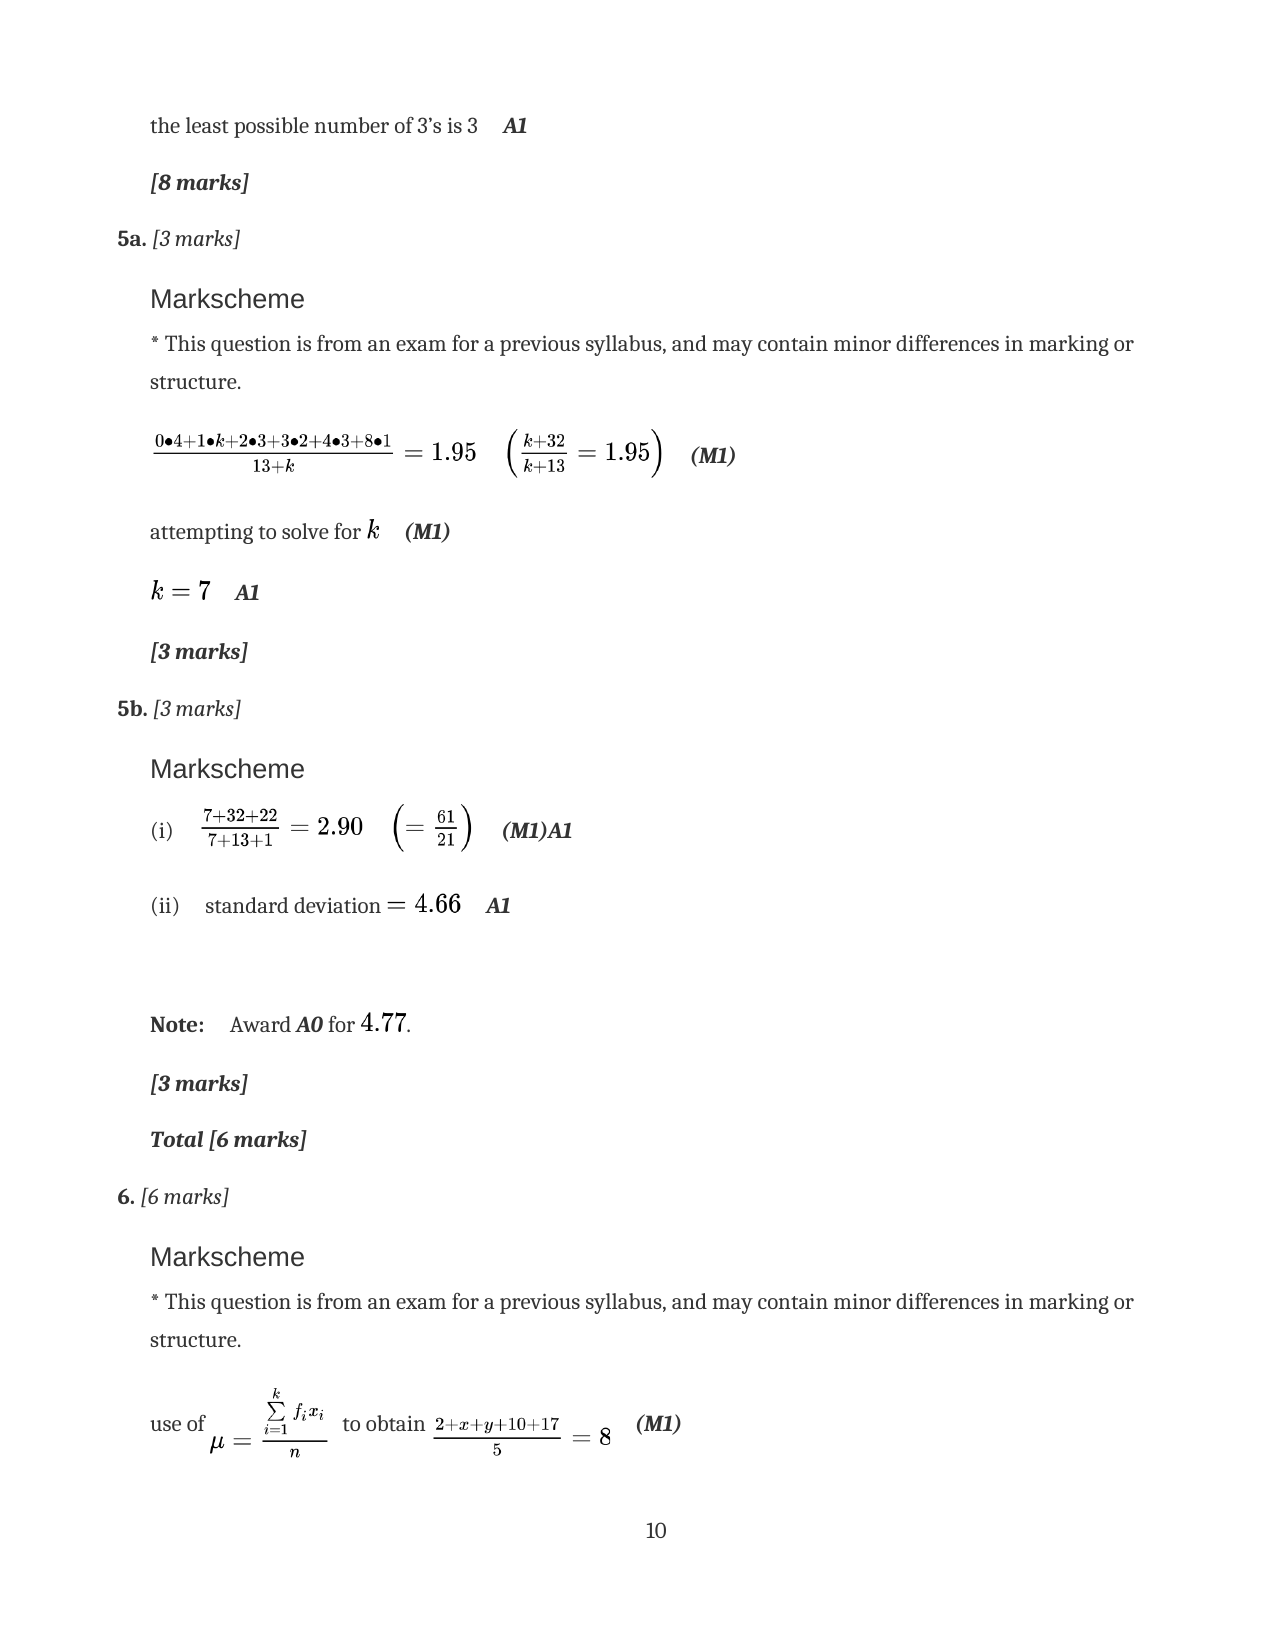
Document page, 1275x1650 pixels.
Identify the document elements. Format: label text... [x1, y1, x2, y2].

text * This question is from an exam for a previous syllabus, and may contain minor differences in marking or structure. [150, 331, 1162, 396]
text attempting to solve for (M1) [150, 516, 1162, 547]
text [8 marks] [150, 169, 1162, 196]
text use of to obtain (M1) [150, 1384, 1162, 1465]
picture [198, 800, 476, 855]
picture [150, 577, 211, 603]
picture [386, 891, 462, 916]
text Total [6 marks] [150, 1127, 1162, 1154]
text (ii) standard deviation A1 [150, 891, 1162, 922]
picture [360, 1009, 407, 1035]
text Note: Award A0 for . [150, 1009, 1162, 1040]
text 5b. [3 marks] [112, 696, 1162, 722]
text * This question is from an exam for a previous syllabus, and may contain minor differences in marking or structure. [150, 1289, 1162, 1353]
text (i) (M1)A1 [150, 801, 1162, 861]
subtitle Markscheme [150, 283, 1162, 314]
text the least possible number of 3’s is 3 A1 [150, 112, 1162, 139]
picture [150, 426, 665, 481]
text 5a. [3 marks] [112, 226, 1162, 253]
subtitle Markscheme [150, 1241, 1162, 1272]
text [3 marks] [150, 1070, 1162, 1097]
picture [366, 516, 379, 542]
text A1 [150, 578, 1162, 608]
text 6. [6 marks] [112, 1184, 1162, 1211]
picture [430, 1415, 611, 1459]
text [3 marks] [150, 639, 1162, 665]
picture [209, 1383, 337, 1459]
subtitle Markscheme [150, 753, 1162, 784]
